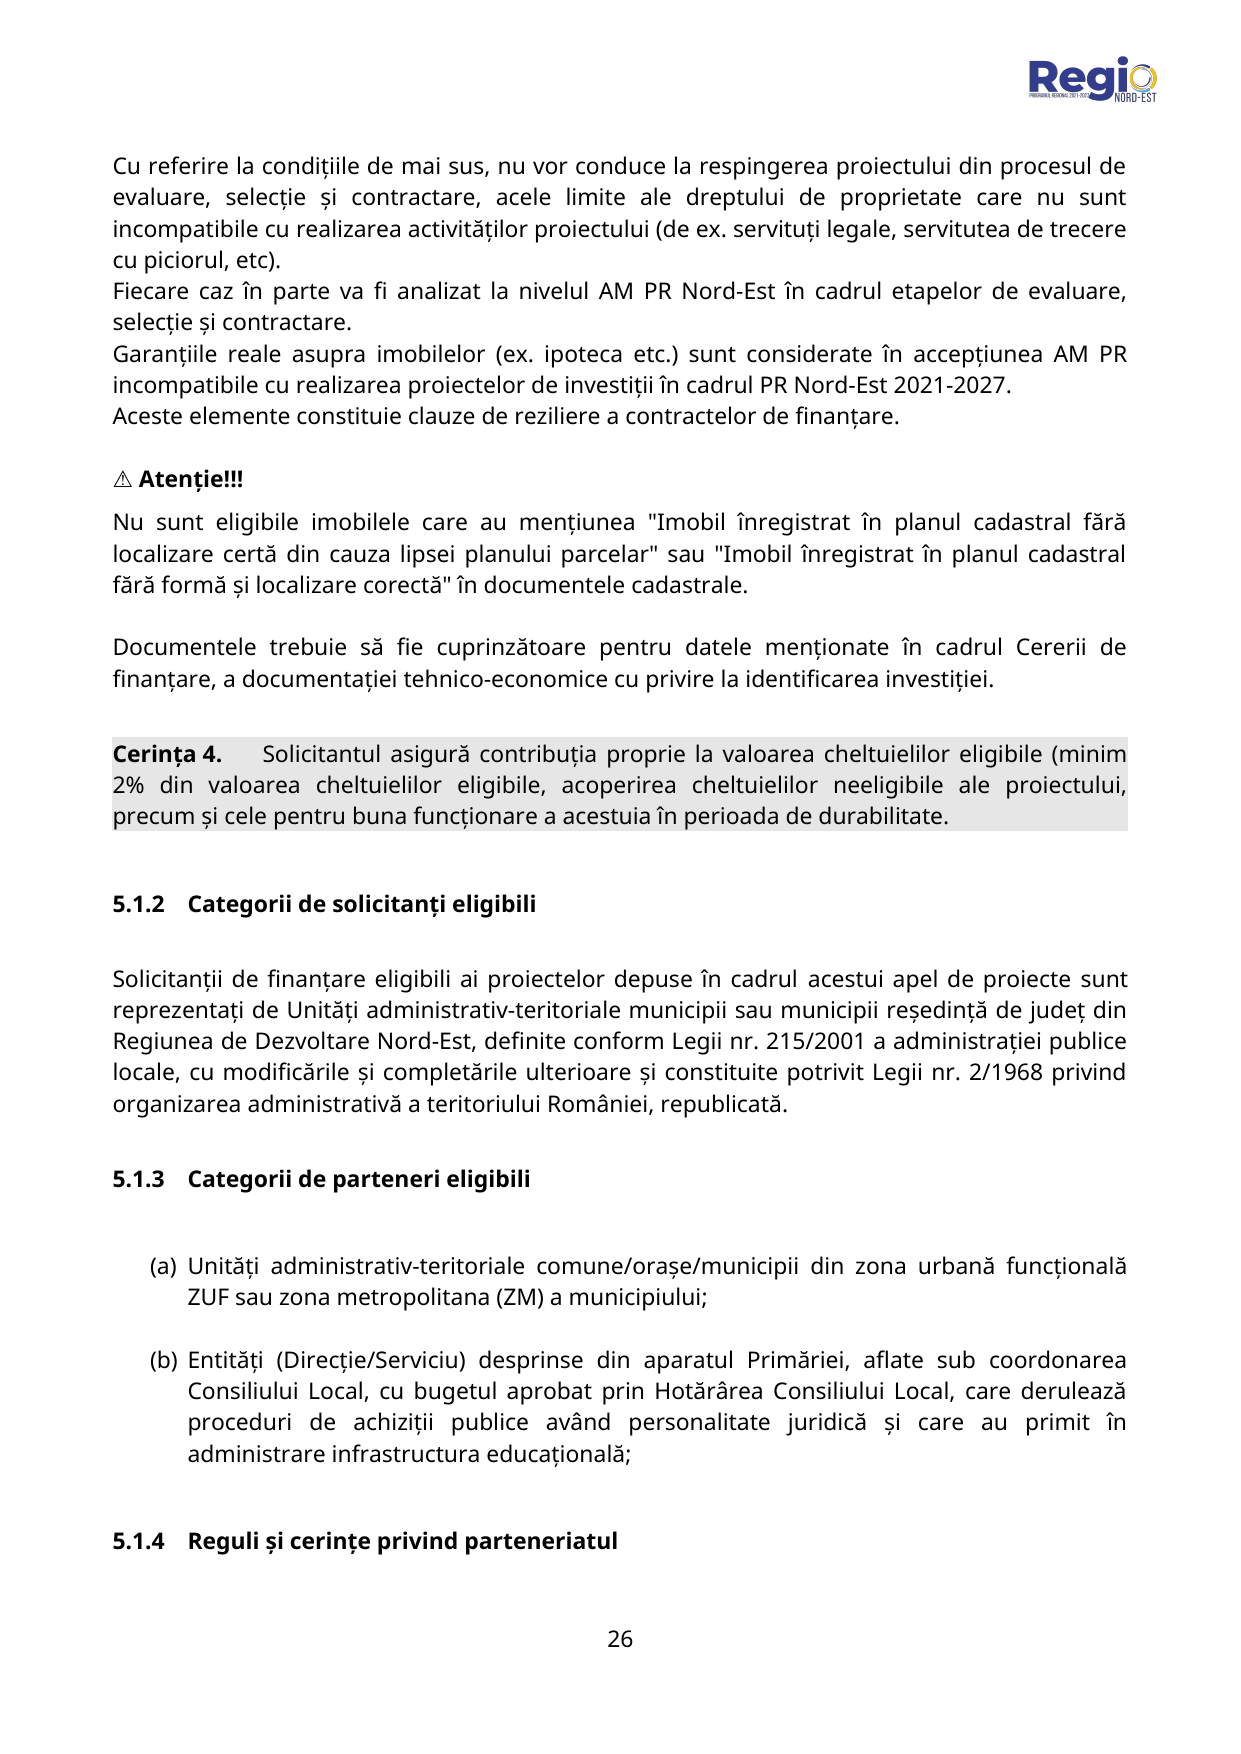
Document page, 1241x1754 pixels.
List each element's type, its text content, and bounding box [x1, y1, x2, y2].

text Aceste elemente constituie clauze de reziliere a contractelor de finanțare. [112, 400, 1128, 431]
text Nu sunt eligibile imobilele care au mențiunea "Imobil înregistrat în planul cadastral fără localizare certă din cauza lipsei planului parcelar" sau "Imobil înregistrat în planul cadastral fără formă și localizare corectă" în documentele cadastrale. [112, 506, 1128, 600]
text Fiecare caz în parte va fi analizat la nivelul AM PR Nord-Est în cadrul etapelor de evaluare, selecție și contractare. [112, 275, 1128, 337]
picture [1027, 53, 1160, 105]
text Solicitanții de finanțare eligibili ai proiectelor depuse în cadrul acestui apel de proiecte sunt reprezentați de Unități administrativ-teritoriale municipii sau municipii reședință de județ din Regiunea de Dezvoltare Nord-Est, definite conform Legii nr. 215/2001 a administrației publice locale, cu modificările și completările ulterioare și constituite potrivit Legii nr. 2/1968 privind organizarea administrativă a teritoriului României, republicată. [112, 962, 1128, 1119]
list Entități (Direcție/Serviciu) desprinse din aparatul Primăriei, aflate sub coordonarea Consiliului Local, cu bugetul aprobat prin Hotărârea Consiliului Local, care derulează proceduri de achiziții publice având personalitate juridică și care au primit în administrare infrastructura educațională; [150, 1344, 1128, 1469]
text Cu referire la condițiile de mai sus, nu vor conduce la respingerea proiectului din procesul de evaluare, selecție și contractare, acele limite ale dreptului de proprietate care nu sunt incompatibile cu realizarea activităților proiectului (de ex. servituți legale, servitutea de trecere cu piciorul, etc). [112, 150, 1128, 275]
text Documentele trebuie să fie cuprinzătoare pentru datele menționate în cadrul Cererii de finanțare, a documentației tehnico-economice cu privire la identificarea investiției. [112, 631, 1128, 694]
text Garanțiile reale asupra imobilelor (ex. ipoteca etc.) sunt considerate în accepțiunea AM PR incompatibile cu realizarea proiectelor de investiții în cadrul PR Nord-Est 2021-2027. [112, 337, 1128, 400]
list Solicitantul asigură contribuția proprie la valoarea cheltuielilor eligibile (minim 2% din valoarea cheltuielilor eligibile, acoperirea cheltuielilor neeligibile ale proiectului, precum și cele pentru buna funcționare a acestuia în perioada de durabilitate. [112, 737, 1128, 831]
list Reguli și cerințe privind parteneriatul [112, 1525, 1128, 1556]
list Categorii de solicitanți eligibili [112, 887, 1128, 919]
list Unități administrativ-teritoriale comune/orașe/municipii din zona urbană funcțională ZUF sau zona metropolitana (ZM) a municipiului; [150, 1250, 1128, 1312]
list Categorii de parteneri eligibili [112, 1162, 1128, 1194]
text ⚠ Atenție!!! [112, 462, 1128, 494]
